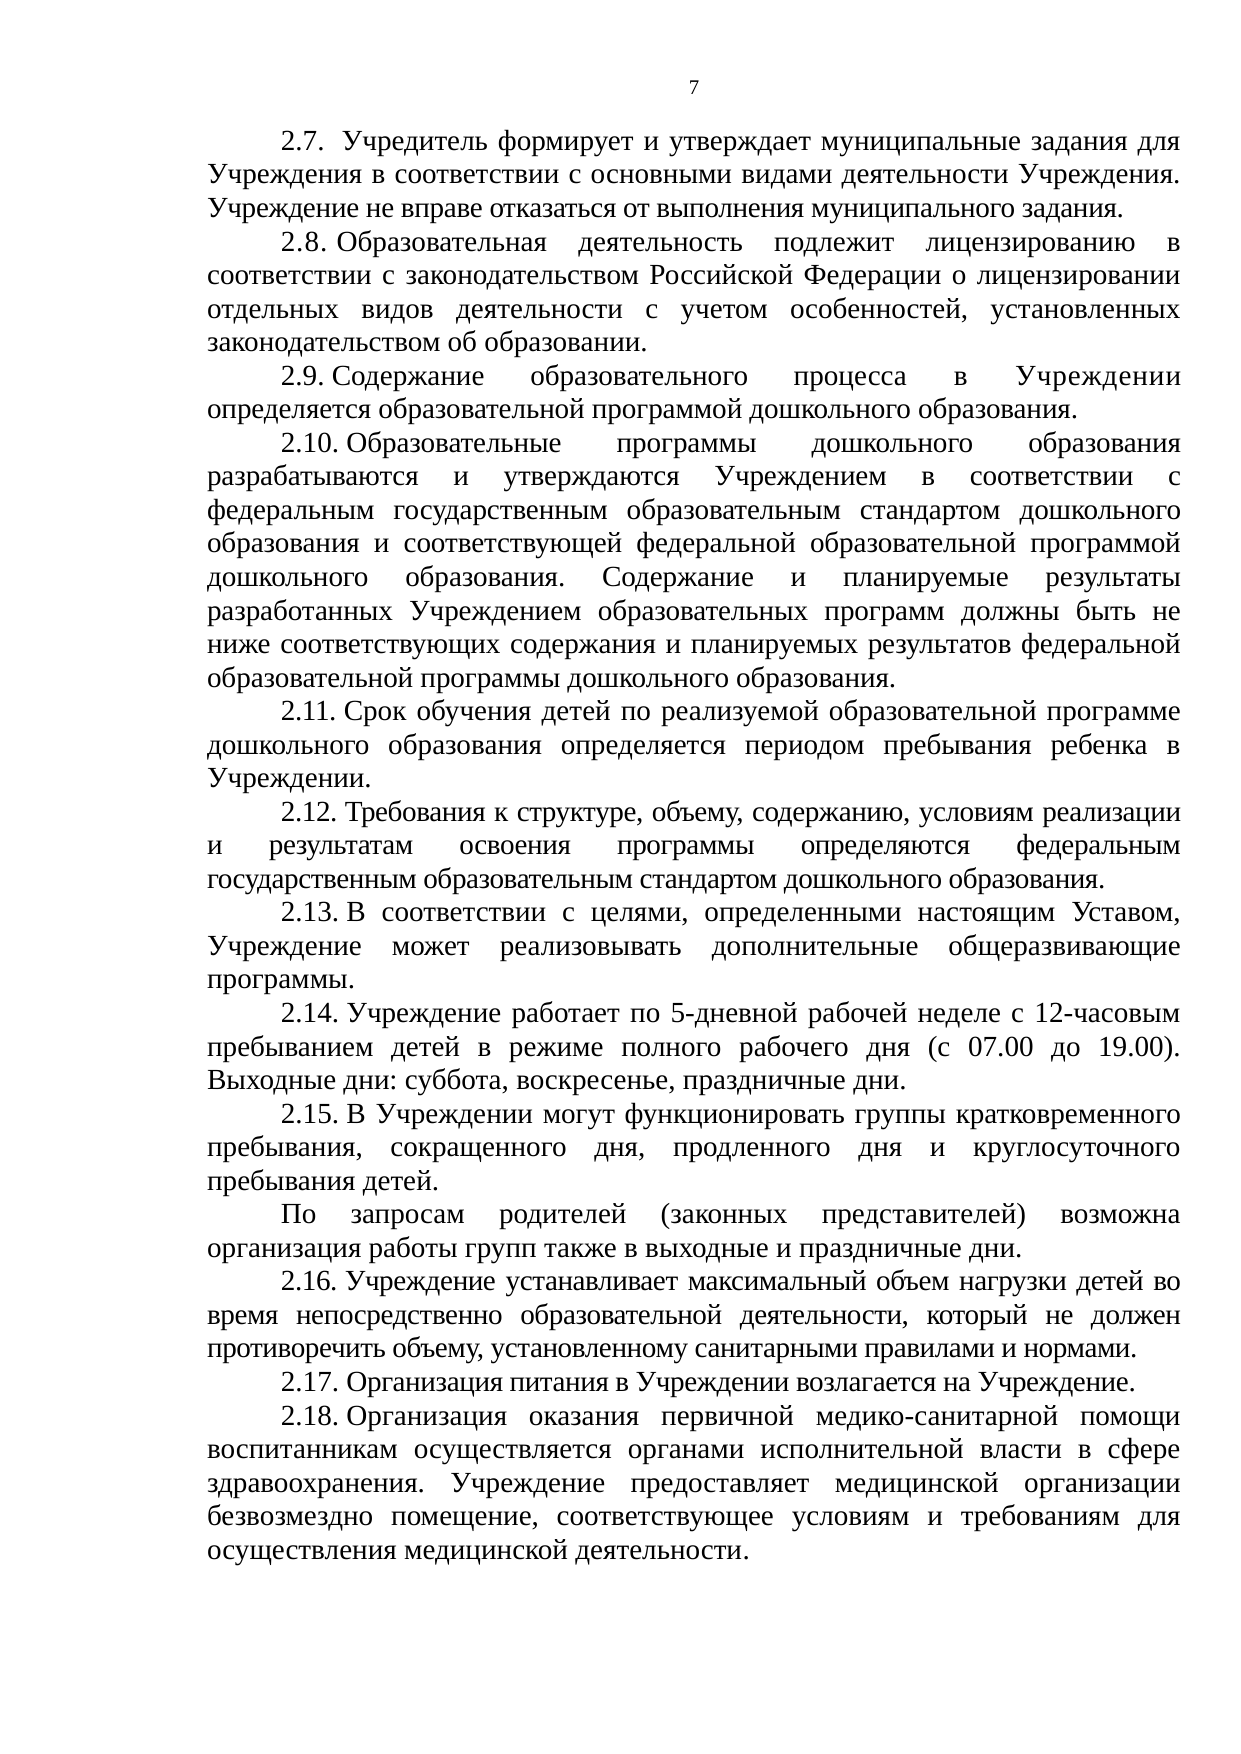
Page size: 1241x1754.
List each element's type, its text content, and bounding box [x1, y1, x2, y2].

text 2.7. Учредитель формирует и утверждает муниципальные задания для Учреждения в соответствии с основными видами деятельности Учреждения. Учреждение не вправе отказаться от выполнения муниципального задания. [207, 123, 1181, 224]
text 2.11. Срок обучения детей по реализуемой образовательной программе дошкольного образования определяется периодом пребывания ребенка в Учреждении. [207, 693, 1181, 794]
text 2.10. Образовательные программы дошкольного образования разрабатываются и утверждаются Учреждением в соответствии с федеральным государственным образовательным стандартом дошкольного образования и соответствующей федеральной образовательной программой дошкольного образования. Содержание и планируемые результаты разработанных Учреждением образовательных программ должны быть не ниже соответствующих содержания и планируемых результатов федеральной образовательной программы дошкольного образования. [207, 425, 1181, 693]
text По запросам родителей (законных представителей) возможна организация работы групп также в выходные и праздничные дни. [207, 1196, 1181, 1263]
text 2.15. В Учреждении могут функционировать группы кратковременного пребывания, сокращенного дня, продленного дня и круглосуточного пребывания детей. [207, 1096, 1181, 1196]
text 2.9. Содержание образовательного процесса в Учреждении определяется образовательной программой дошкольного образования. [207, 358, 1181, 425]
text 2.17. Организация питания в Учреждении возлагается на Учреждение. [207, 1364, 1181, 1398]
text 2.12. Требования к структуре, объему, содержанию, условиям реализации и результатам освоения программы определяются федеральным государственным образовательным стандартом дошкольного образования. [207, 794, 1181, 894]
text 2.13. В соответствии с целями, определенными настоящим Уставом, Учреждение может реализовывать дополнительные общеразвивающие программы. [207, 894, 1181, 995]
text 2.18. Организация оказания первичной медико-санитарной помощи воспитанникам осуществляется органами исполнительной власти в сфере здравоохранения. Учреждение предоставляет медицинской организации безвозмездно помещение, соответствующее условиям и требованиям для осуществления медицинской деятельности. [207, 1398, 1181, 1565]
text 2.14. Учреждение работает по 5-дневной рабочей неделе с 12-часовым пребыванием детей в режиме полного рабочего дня (с 07.00 до 19.00). Выходные дни: суббота, воскресенье, праздничные дни. [207, 995, 1181, 1096]
text 2.16. Учреждение устанавливает максимальный объем нагрузки детей во время непосредственно образовательной деятельности, который не должен противоречить объему, установленному санитарными правилами и нормами. [207, 1263, 1181, 1364]
text 2.8. Образовательная деятельность подлежит лицензированию в соответствии с законодательством Российской Федерации о лицензировании отдельных видов деятельности с учетом особенностей, установленных законодательством об образовании. [207, 224, 1181, 358]
